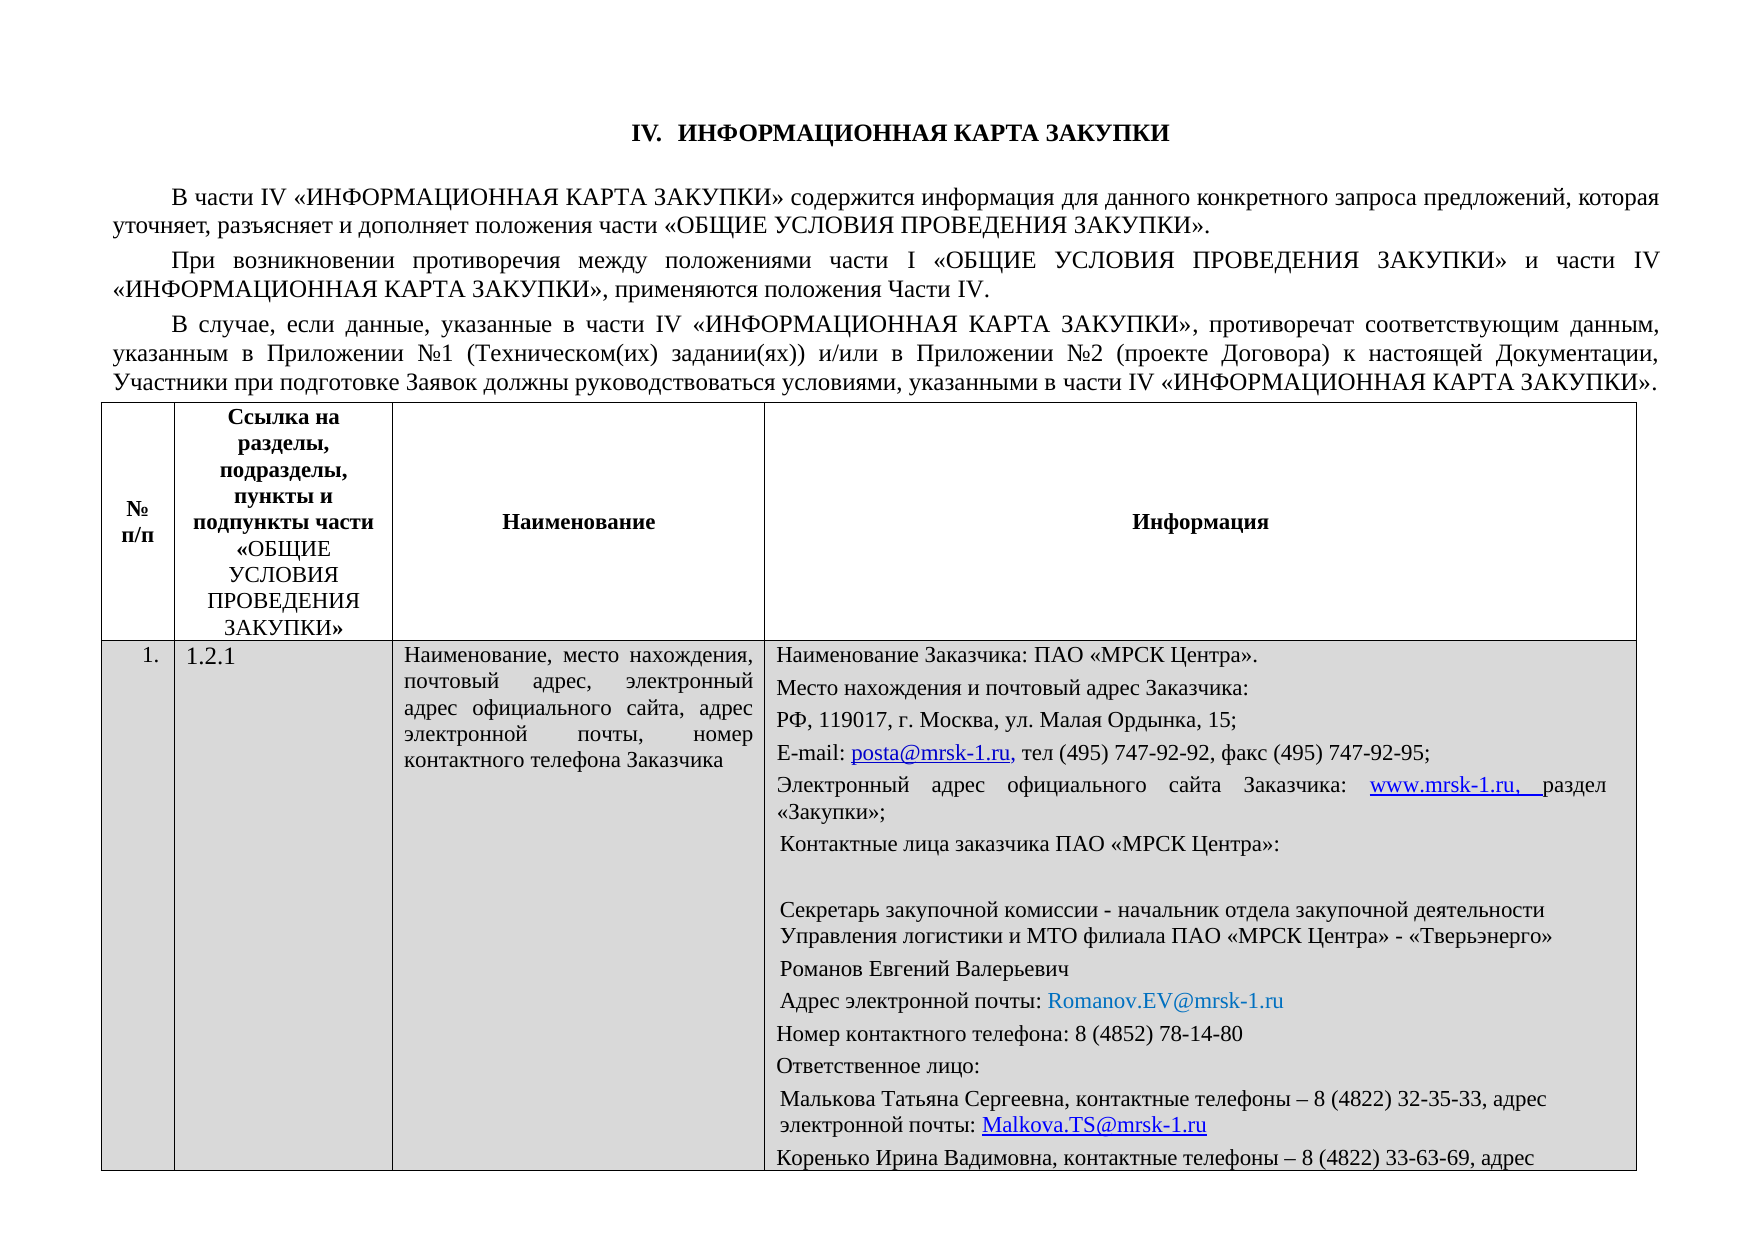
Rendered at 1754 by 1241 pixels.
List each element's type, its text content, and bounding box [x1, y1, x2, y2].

table_cell 1.2.1 [175, 641, 392, 1170]
subtitle ИНФОРМАЦИОННАЯ КАРТА ЗАКУПКИ [112, 118, 1660, 147]
text В случае, если данные, указанные в части IV «ИНФОРМАЦИОННАЯ КАРТА ЗАКУПКИ», противоречат соответствующим данным, указанным в Приложении №1 (Техническом(их) задании(ях)) и/или в Приложении №2 (проекте Договора) к настоящей Документации, Участники при подготовке Заявок должны руководствоваться условиями, указанными в части IV «ИНФОРМАЦИОННАЯ КАРТА ЗАКУПКИ». [112, 309, 1660, 396]
text При возникновении противоречия между положениями части I «ОБЩИЕ УСЛОВИЯ ПРОВЕДЕНИЯ ЗАКУПКИ» и части IV «ИНФОРМАЦИОННАЯ КАРТА ЗАКУПКИ», применяются положения Части IV. [112, 246, 1660, 303]
text В части IV «ИНФОРМАЦИОННАЯ КАРТА ЗАКУПКИ» содержится информация для данного конкретного запроса предложений, которая уточняет, разъясняет и дополняет положения части «ОБЩИЕ УСЛОВИЯ ПРОВЕДЕНИЯ ЗАКУПКИ». [112, 182, 1660, 239]
table_cell [102, 641, 174, 1170]
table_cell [393, 641, 764, 1170]
table_header Ссылка на разделы, подразделы, пункты и подпункты части «ОБЩИЕ УСЛОВИЯ ПРОВЕДЕНИЯ ЗАКУПКИ» [175, 403, 392, 640]
table_header № п/п [102, 403, 174, 640]
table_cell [765, 641, 1636, 1170]
table_header Информация [765, 403, 1636, 640]
table_header Наименование [393, 403, 764, 640]
